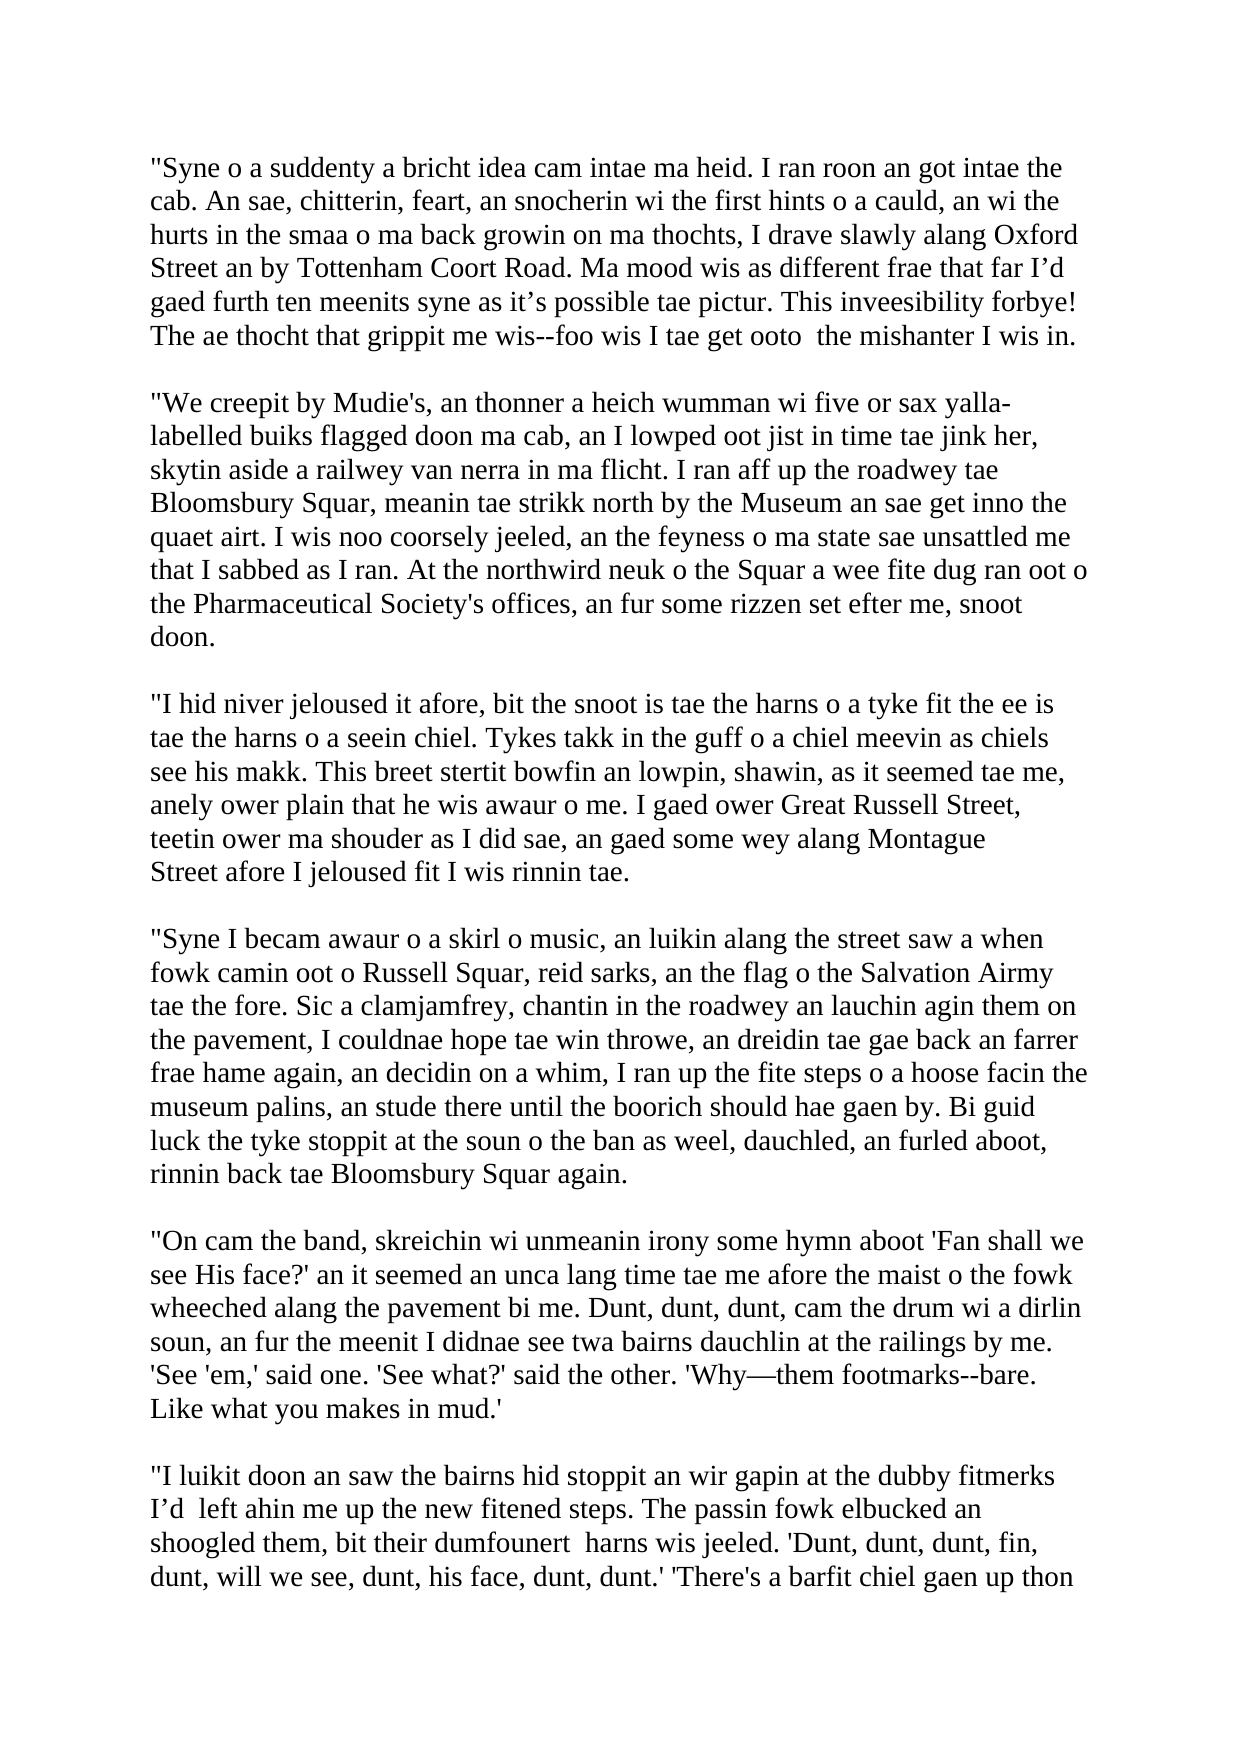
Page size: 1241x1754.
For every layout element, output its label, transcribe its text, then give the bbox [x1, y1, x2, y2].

text "Syne I becam awaur o a skirl o music, an luikin alang the street saw a when fowk camin oot o Russell Squar, reid sarks, an the flag o the Salvation Airmy tae the fore. Sic a clamjamfrey, chantin in the roadwey an lauchin agin them on the pavement, I couldnae hope tae win throwe, an dreidin tae gae back an farrer frae hame again, an decidin on a whim, I ran up the fite steps o a hoose facin the museum palins, an stude there until the boorich should hae gaen by. Bi guid luck the tyke stoppit at the soun o the ban as weel, dauchled, an furled aboot, rinnin back tae Bloomsbury Squar again. [150, 921, 1090, 1190]
text "I hid niver jeloused it afore, bit the snoot is tae the harns o a tyke fit the ee is tae the harns o a seein chiel. Tykes takk in the guff o a chiel meevin as chiels see his makk. This breet stertit bowfin an lowpin, shawin, as it seemed tae me, anely ower plain that he wis awaur o me. I gaed ower Great Russell Street, teetin ower ma shouder as I did sae, an gaed some wey alang Montague [150, 687, 1090, 854]
text "Syne o a suddenty a bricht idea cam intae ma heid. I ran roon an got intae the cab. An sae, chitterin, feart, an snocherin wi the first hints o a cauld, an wi the hurts in the smaa o ma back growin on ma thochts, I drave slawly alang Oxford Street an by Tottenham Coort Road. Ma mood wis as different frae that far I’d gaed furth ten meenits syne as it’s possible tae pictur. This inveesibility forbye! The ae thocht that grippit me wis--foo wis I tae get ooto the mishanter I wis in. [150, 150, 1090, 351]
text "We creepit by Mudie's, an thonner a heich wumman wi five or sax yalla-labelled buiks flagged doon ma cab, an I lowped oot jist in time tae jink her, skytin aside a railwey van nerra in ma flicht. I ran aff up the roadwey tae Bloomsbury Squar, meanin tae strikk north by the Museum an sae get inno the quaet airt. I wis noo coorsely jeeled, an the feyness o ma state sae unsattled me that I sabbed as I ran. At the northwird neuk o the Squar a wee fite dug ran oot o the Pharmaceutical Society's offices, an fur some rizzen set efter me, snoot doon. [150, 385, 1090, 653]
text "On cam the band, skreichin wi unmeanin irony some hymn aboot 'Fan shall we see His face?' an it seemed an unca lang time tae me afore the maist o the fowk wheeched alang the pavement bi me. Dunt, dunt, dunt, cam the drum wi a dirlin soun, an fur the meenit I didnae see twa bairns dauchlin at the railings by me. 'See 'em,' said one. 'See what?' said the other. 'Why—them footmarks--bare. Like what you makes in mud.' [150, 1223, 1090, 1424]
text Street afore I jeloused fit I wis rinnin tae. [150, 854, 1090, 888]
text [150, 1458, 1090, 1592]
